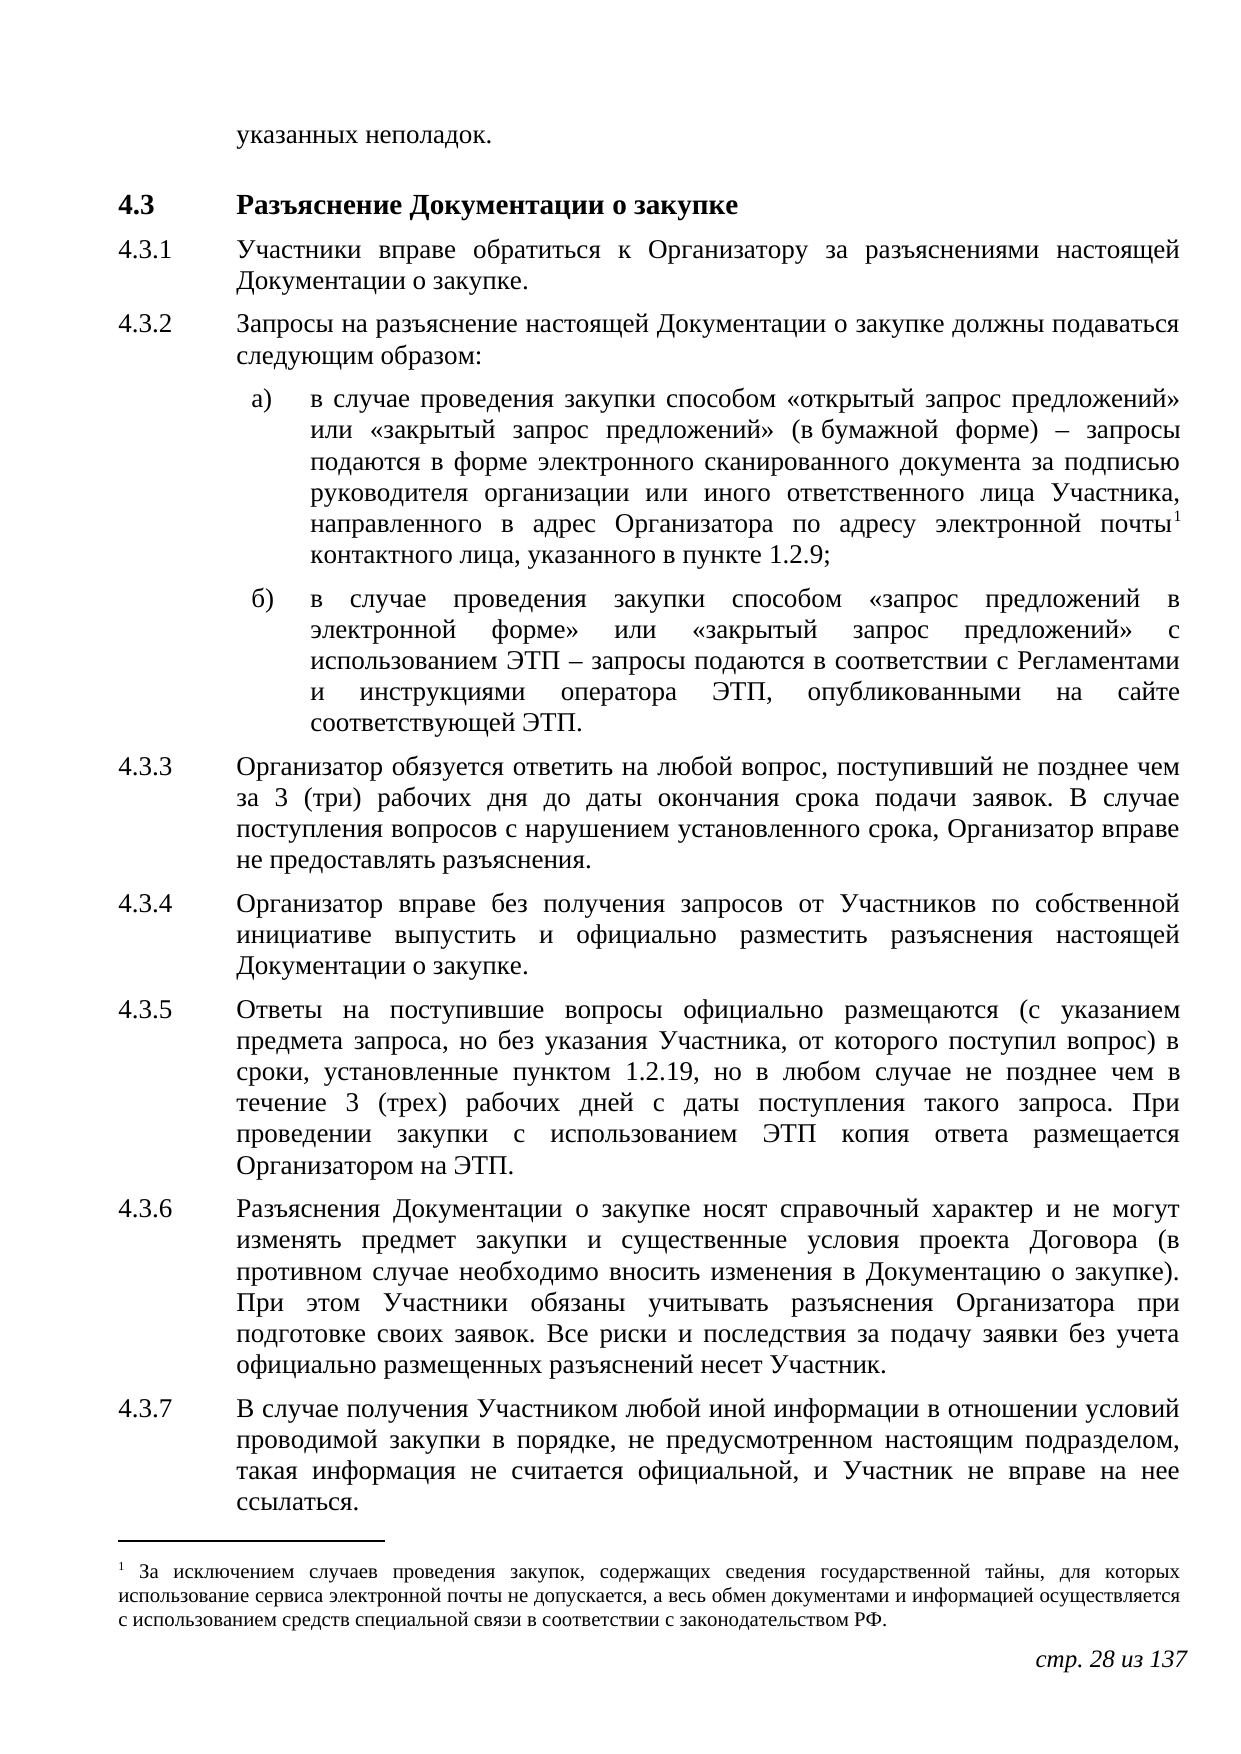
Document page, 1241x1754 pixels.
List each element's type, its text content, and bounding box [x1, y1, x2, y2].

subtitle Разъяснение Документации о закупке [118, 187, 1181, 220]
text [118, 118, 1181, 149]
text Запросы на разъяснение настоящей Документации о закупке должны подаваться следующим образом: [118, 308, 1181, 370]
text Разъяснения Документации о закупке носят справочный характер и не могут изменять предмет закупки и существенные условия проекта Договора (в противном случае необходимо вносить изменения в Документацию о закупке). При этом Участники обязаны учитывать разъяснения Организатора при подготовке своих заявок. Все риски и последствия за подачу заявки без учета официально размещенных разъяснений несет Участник. [118, 1192, 1181, 1379]
text Участники вправе обратиться к Организатору за разъяснениями настоящей Документации о закупке. [118, 233, 1181, 295]
text Организатор обязуется ответить на любой вопрос, поступивший не позднее чем за 3 (три) рабочих дня до даты окончания срока подачи заявок. В случае поступления вопросов с нарушением установленного срока, Организатор вправе не предоставлять разъяснения. [118, 750, 1181, 874]
text в случае проведения закупки способом «открытый запрос предложений» или «закрытый запрос предложений» (в бумажной форме) – запросы подаются в форме электронного сканированного документа за подписью руководителя организации или иного ответственного лица Участника, направленного в адрес Организатора по адресу электронной почты контактного лица, указанного в пункте 1.2.9; [251, 382, 1181, 569]
text В случае получения Участником любой иной информации в отношении условий проводимой закупки в порядке, не предусмотренном настоящим подразделом, такая информация не считается официальной, и Участник не вправе на нее ссылаться. [118, 1392, 1181, 1516]
text Ответы на поступившие вопросы официально размещаются (с указанием предмета запроса, но без указания Участника, от которого поступил вопрос) в сроки, установленные пунктом 1.2.19, но в любом случае не позднее чем в течение 3 (трех) рабочих дней с даты поступления такого запроса. При проведении закупки с использованием ЭТП копия ответа размещается Организатором на ЭТП. [118, 993, 1181, 1180]
text в случае проведения закупки способом «запрос предложений в электронной форме» или «закрытый запрос предложений» с использованием ЭТП – запросы подаются в соответствии с Регламентами и инструкциями оператора ЭТП, опубликованными на сайте соответствующей ЭТП. [251, 582, 1181, 737]
text Организатор вправе без получения запросов от Участников по собственной инициативе выпустить и официально разместить разъяснения настоящей Документации о закупке. [118, 887, 1181, 981]
